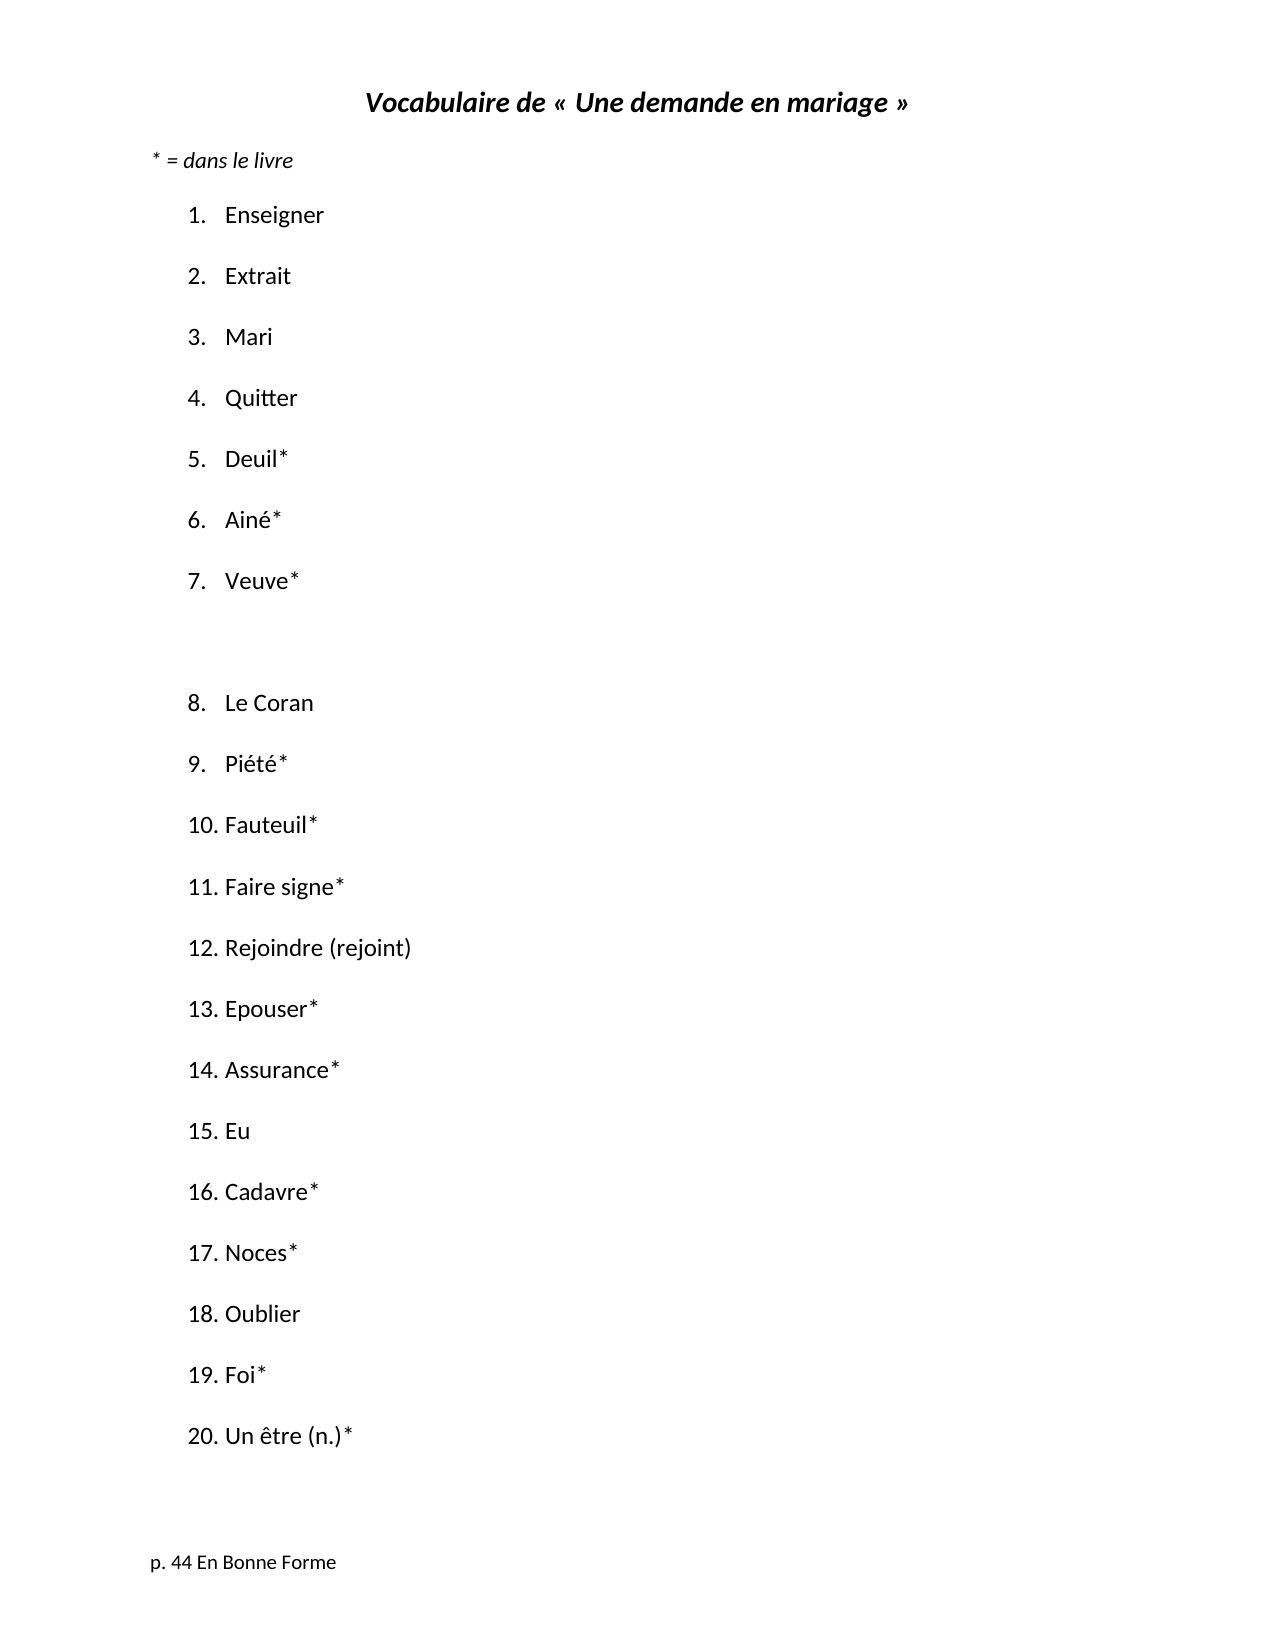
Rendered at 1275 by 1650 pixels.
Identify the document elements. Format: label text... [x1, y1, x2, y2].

list Epouser* [187, 993, 1125, 1023]
text Vocabulaire de « Une demande en mariage » [150, 84, 1125, 120]
text * = dans le livre [150, 146, 1125, 174]
list Foi* [187, 1359, 1125, 1389]
list Veuve* [187, 565, 1125, 596]
list Assurance* [187, 1054, 1125, 1084]
list Fauteuil* [187, 809, 1125, 840]
list Rejoindre (rejoint) [187, 932, 1125, 962]
list Extrait [187, 260, 1125, 291]
list Un être (n.)* [187, 1420, 1125, 1451]
list Mari [187, 321, 1125, 352]
list Le Coran [187, 687, 1125, 718]
list Ainé* [187, 504, 1125, 535]
list Faire signe* [187, 871, 1125, 901]
list Deuil* [187, 443, 1125, 474]
list Noces* [187, 1237, 1125, 1267]
list Enseigner [187, 199, 1125, 230]
list Eu [187, 1115, 1125, 1145]
list Cadavre* [187, 1176, 1125, 1206]
list Piété* [187, 748, 1125, 779]
list Oublier [187, 1298, 1125, 1328]
list Quitter [187, 382, 1125, 413]
